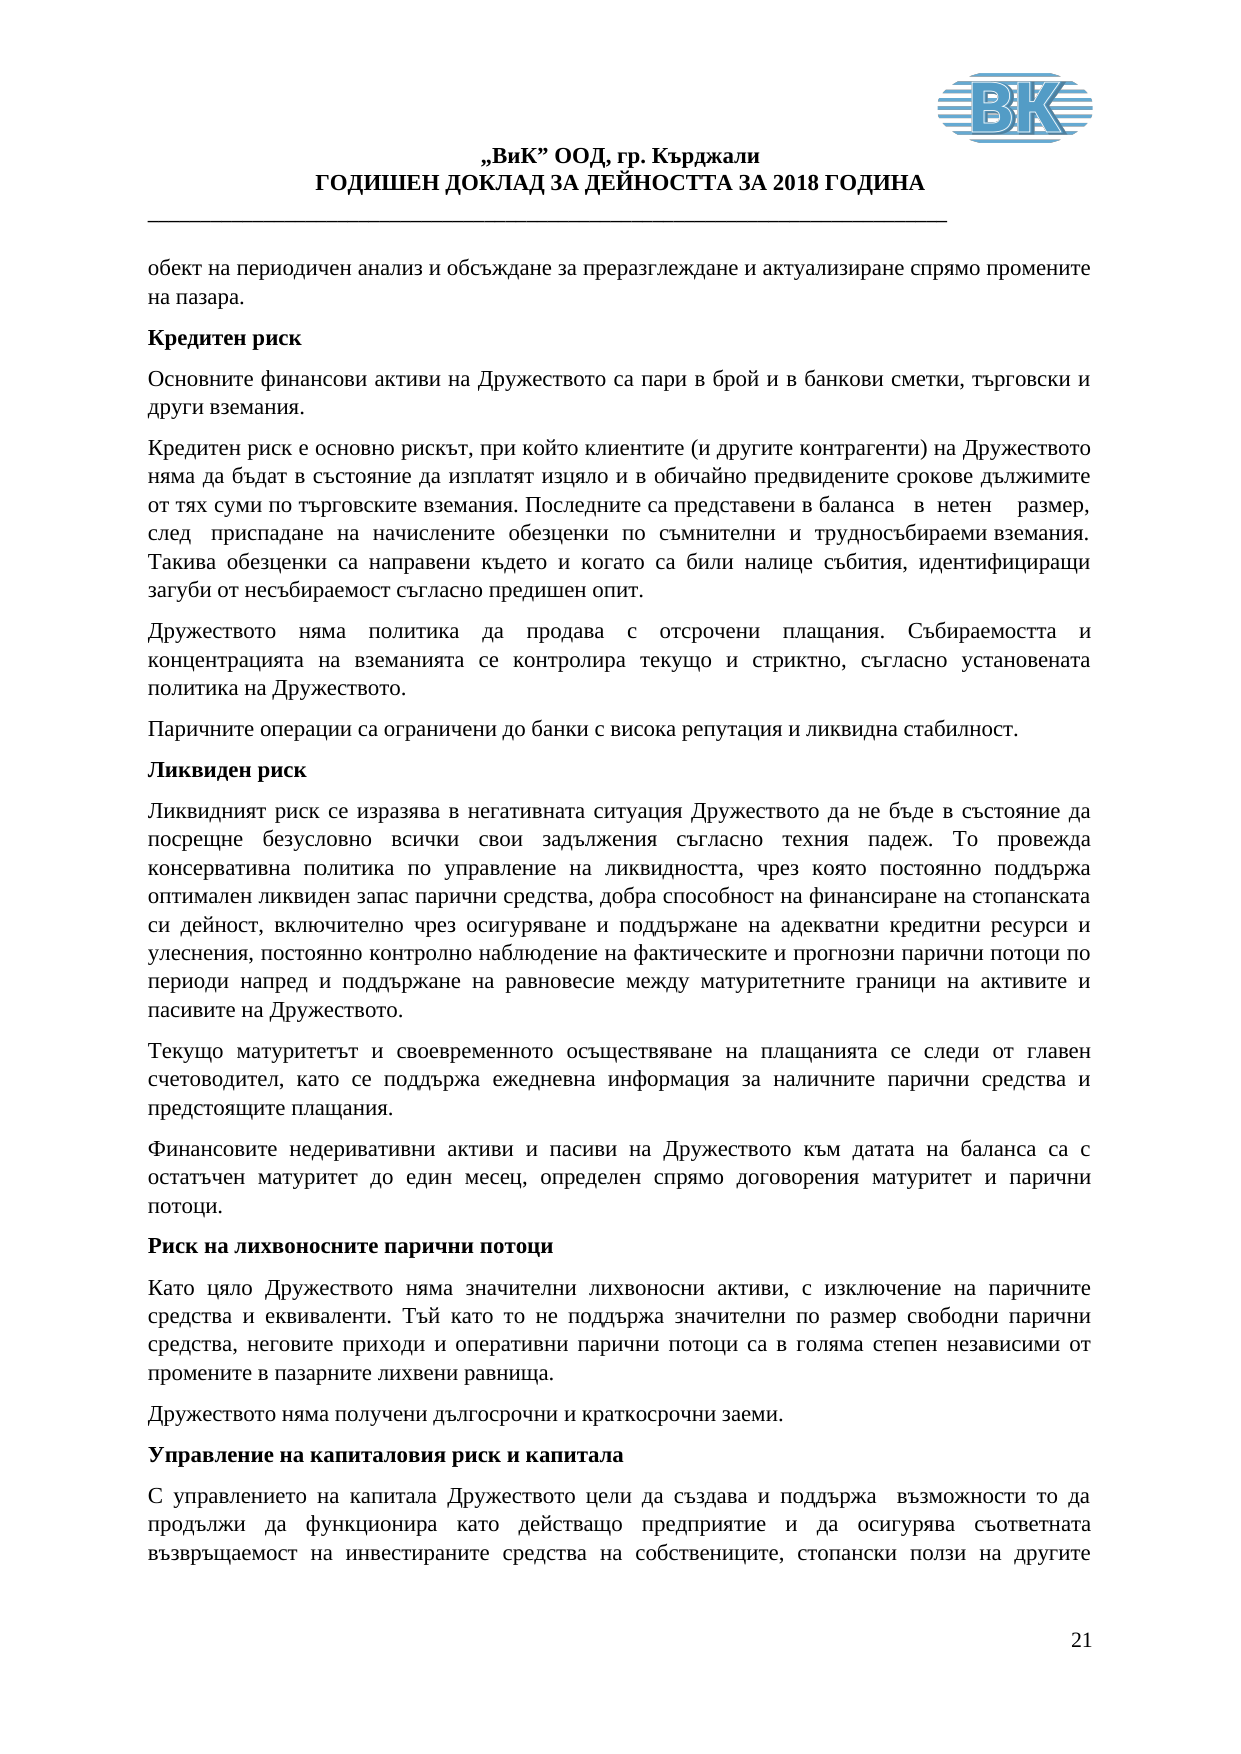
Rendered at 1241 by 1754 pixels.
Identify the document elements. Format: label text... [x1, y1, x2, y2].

text Кредитен риск [148, 324, 1093, 350]
text Управление на капиталовия риск и капитала [148, 1441, 1093, 1467]
text Ликвидният риск се изразява в негативната ситуация Дружеството да не бъде в състояние да посрещне безусловно всички свои задължения съгласно техния падеж. То провежда консервативна политика по управление на ликвидността, чрез която постоянно поддържа оптимален ликвиден запас парични средства, добра способност на финансиране на стопанската си дейност, включително чрез осигуряване и поддържане на адекватни кредитни ресурси и улеснения, постоянно контролно наблюдение на фактическите и прогнозни парични потоци по периоди напред и поддържане на равновесие между матуритетните граници на активите и пасивите на Дружеството. [148, 797, 1093, 1022]
text Дружеството няма политика да продава с отсрочени плащания. Събираемостта и концентрацията на вземанията се контролира текущо и стриктно, съгласно установената политика на Дружеството. [148, 617, 1093, 701]
text Кредитен риск е основно рискът, при който клиентите (и другите контрагенти) на Дружеството няма да бъдат в състояние да изплатят изцяло и в обичайно предвидените срокове дължимите от тях суми по търговските вземания. Последните са представени в баланса в нетен размер, след приспадане на начислените обезценки по съмнителни и трудносъбираеми вземания. Такива обезценки са направени където и когато са били налице събития, идентифициращи загуби от несъбираемост съгласно предишен опит. [148, 434, 1093, 603]
text Ликвиден риск [148, 756, 1093, 782]
picture [937, 73, 1093, 143]
text Риск на лихвоносните парични потоци [148, 1233, 1093, 1259]
text Текущо матуритетът и своевременното осъществяване на плащанията се следи от главен счетоводител, като се поддържа ежедневна информация за наличните парични средства и предстоящите плащания. [148, 1037, 1093, 1120]
text Като цяло Дружеството няма значителни лихвоносни активи, с изключение на паричните средства и еквиваленти. Тъй като то не поддържа значителни по размер свободни парични средства, неговите приходи и оперативни парични потоци са в голяма степен независими от промените в пазарните лихвени равнища. [148, 1273, 1093, 1385]
text Финансовите недеривативни активи и пасиви на Дружеството към датата на баланса са с остатъчен матуритет до един месец, определен спрямо договорения матуритет и парични потоци. [148, 1135, 1093, 1218]
text Дружеството няма получени дългосрочни и краткосрочни заеми. [148, 1400, 1093, 1426]
text Основните финансови активи на Дружеството са пари в брой и в банкови сметки, търговски и други вземания. [148, 365, 1093, 419]
text Паричните операции са ограничени до банки с висока репутация и ликвидна стабилност. [148, 715, 1093, 741]
